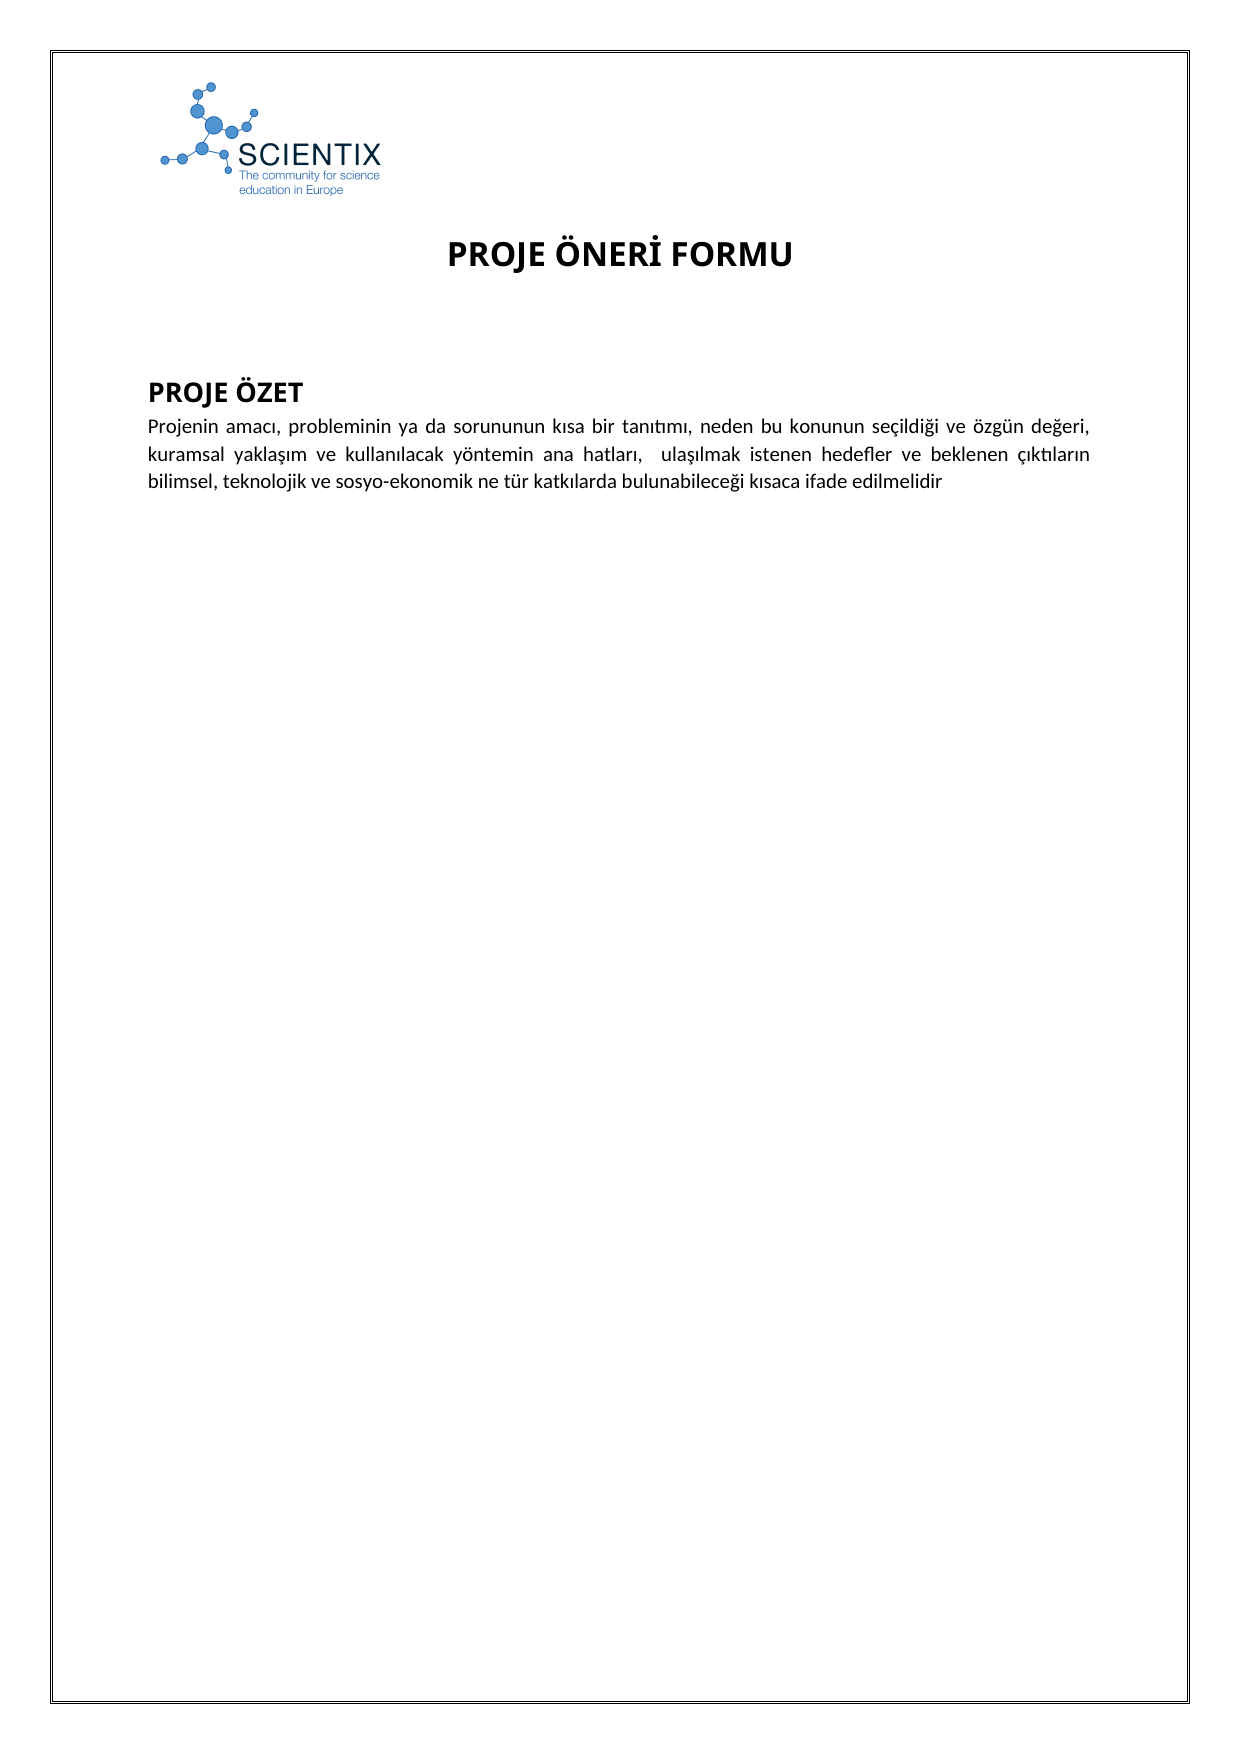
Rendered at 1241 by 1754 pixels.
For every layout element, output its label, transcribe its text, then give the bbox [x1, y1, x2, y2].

subtitle PROJE ÖNERİ FORMU [148, 231, 1092, 277]
list Projenin amacı, probleminin ya da sorununun kısa bir tanıtımı, neden bu konunun seçildiği ve özgün değeri, kuramsal yaklaşım ve kullanılacak yöntemin ana hatları, ulaşılmak istenen hedefler ve beklenen çıktıların bilimsel, teknolojik ve sosyo-ekonomik ne tür katkılarda bulunabileceği kısaca ifade edilmelidir [148, 414, 1092, 494]
picture [147, 73, 400, 207]
subtitle PROJE ÖZET [148, 374, 1092, 411]
